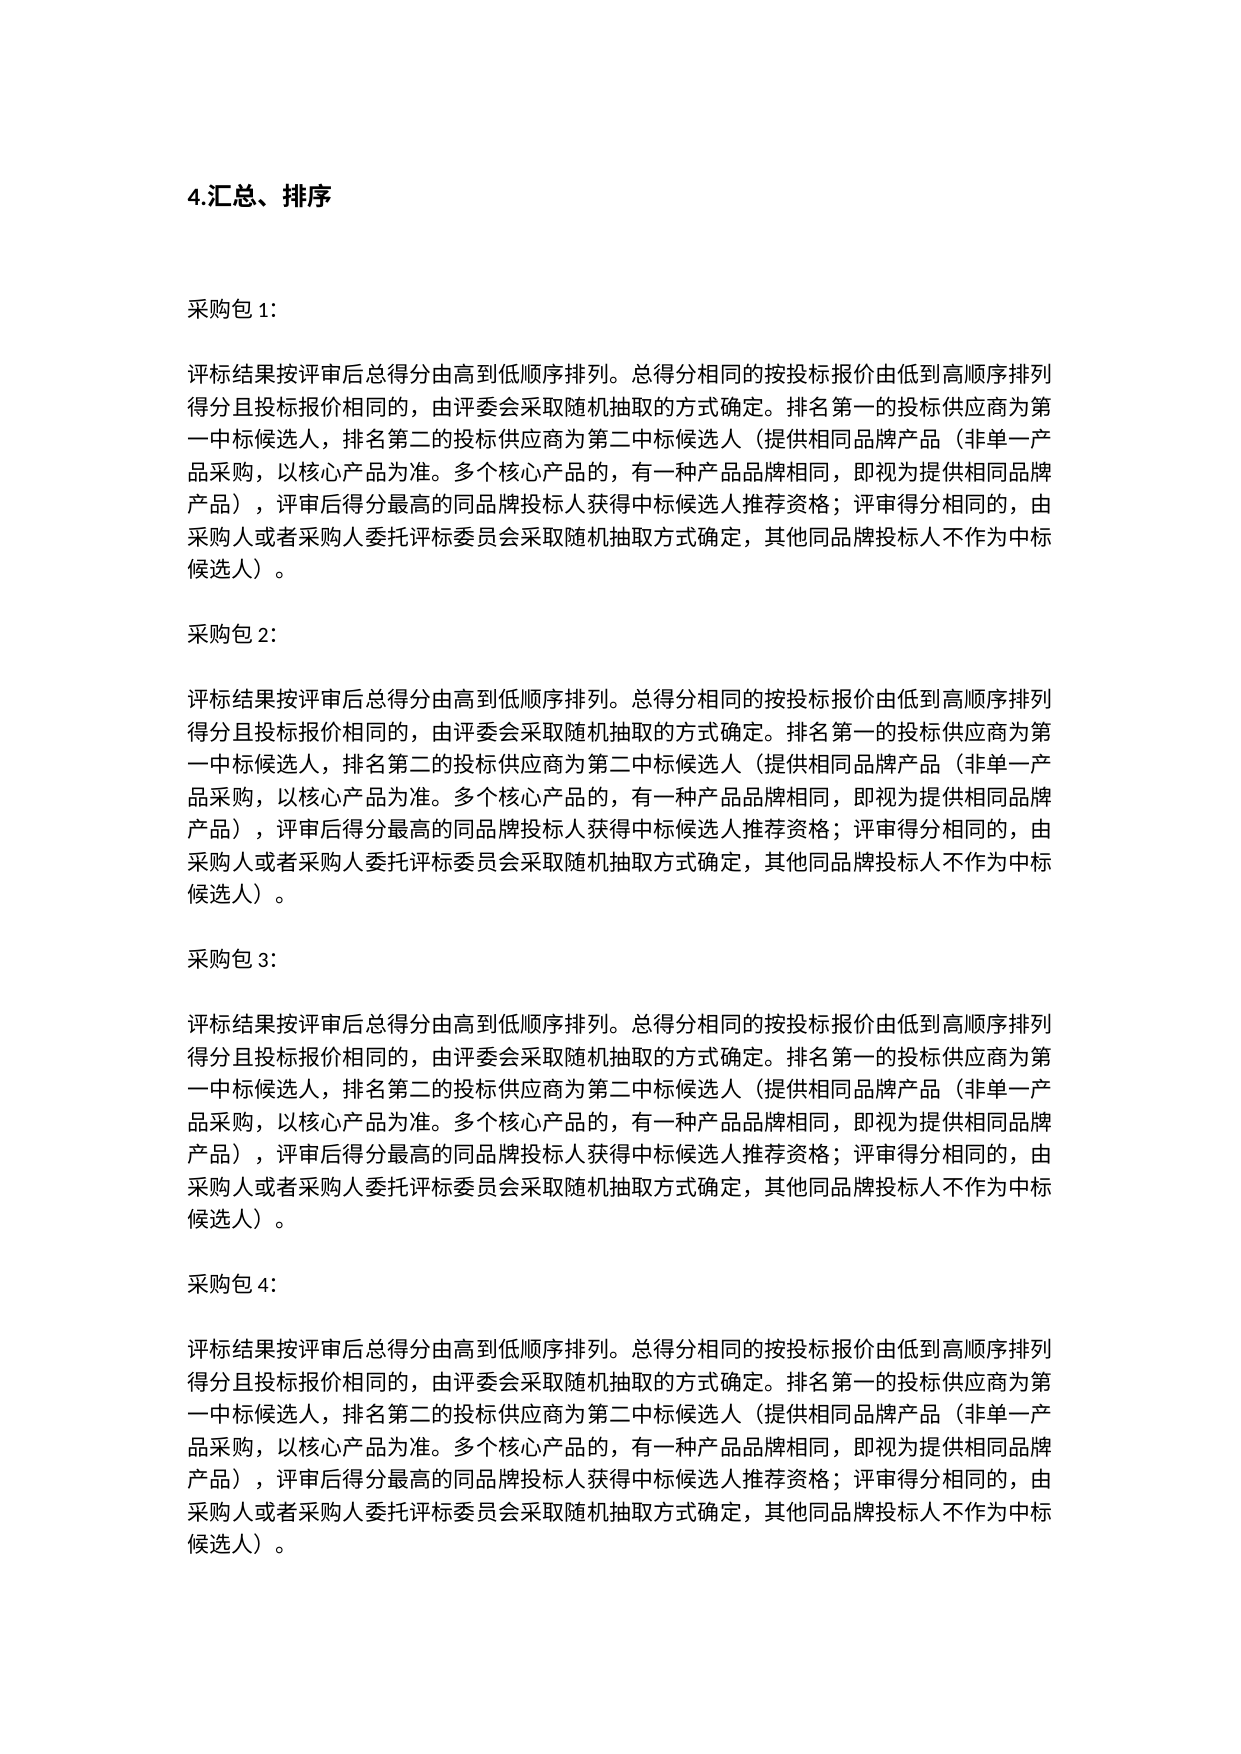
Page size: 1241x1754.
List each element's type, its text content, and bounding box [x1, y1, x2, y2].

text 采购包1： [187, 292, 1053, 324]
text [187, 1332, 1053, 1559]
text 采购包4： [187, 1267, 1053, 1299]
text 采购包2： [187, 617, 1053, 649]
text 采购包3： [187, 942, 1053, 974]
text 4.汇总、排序 [187, 162, 1053, 227]
